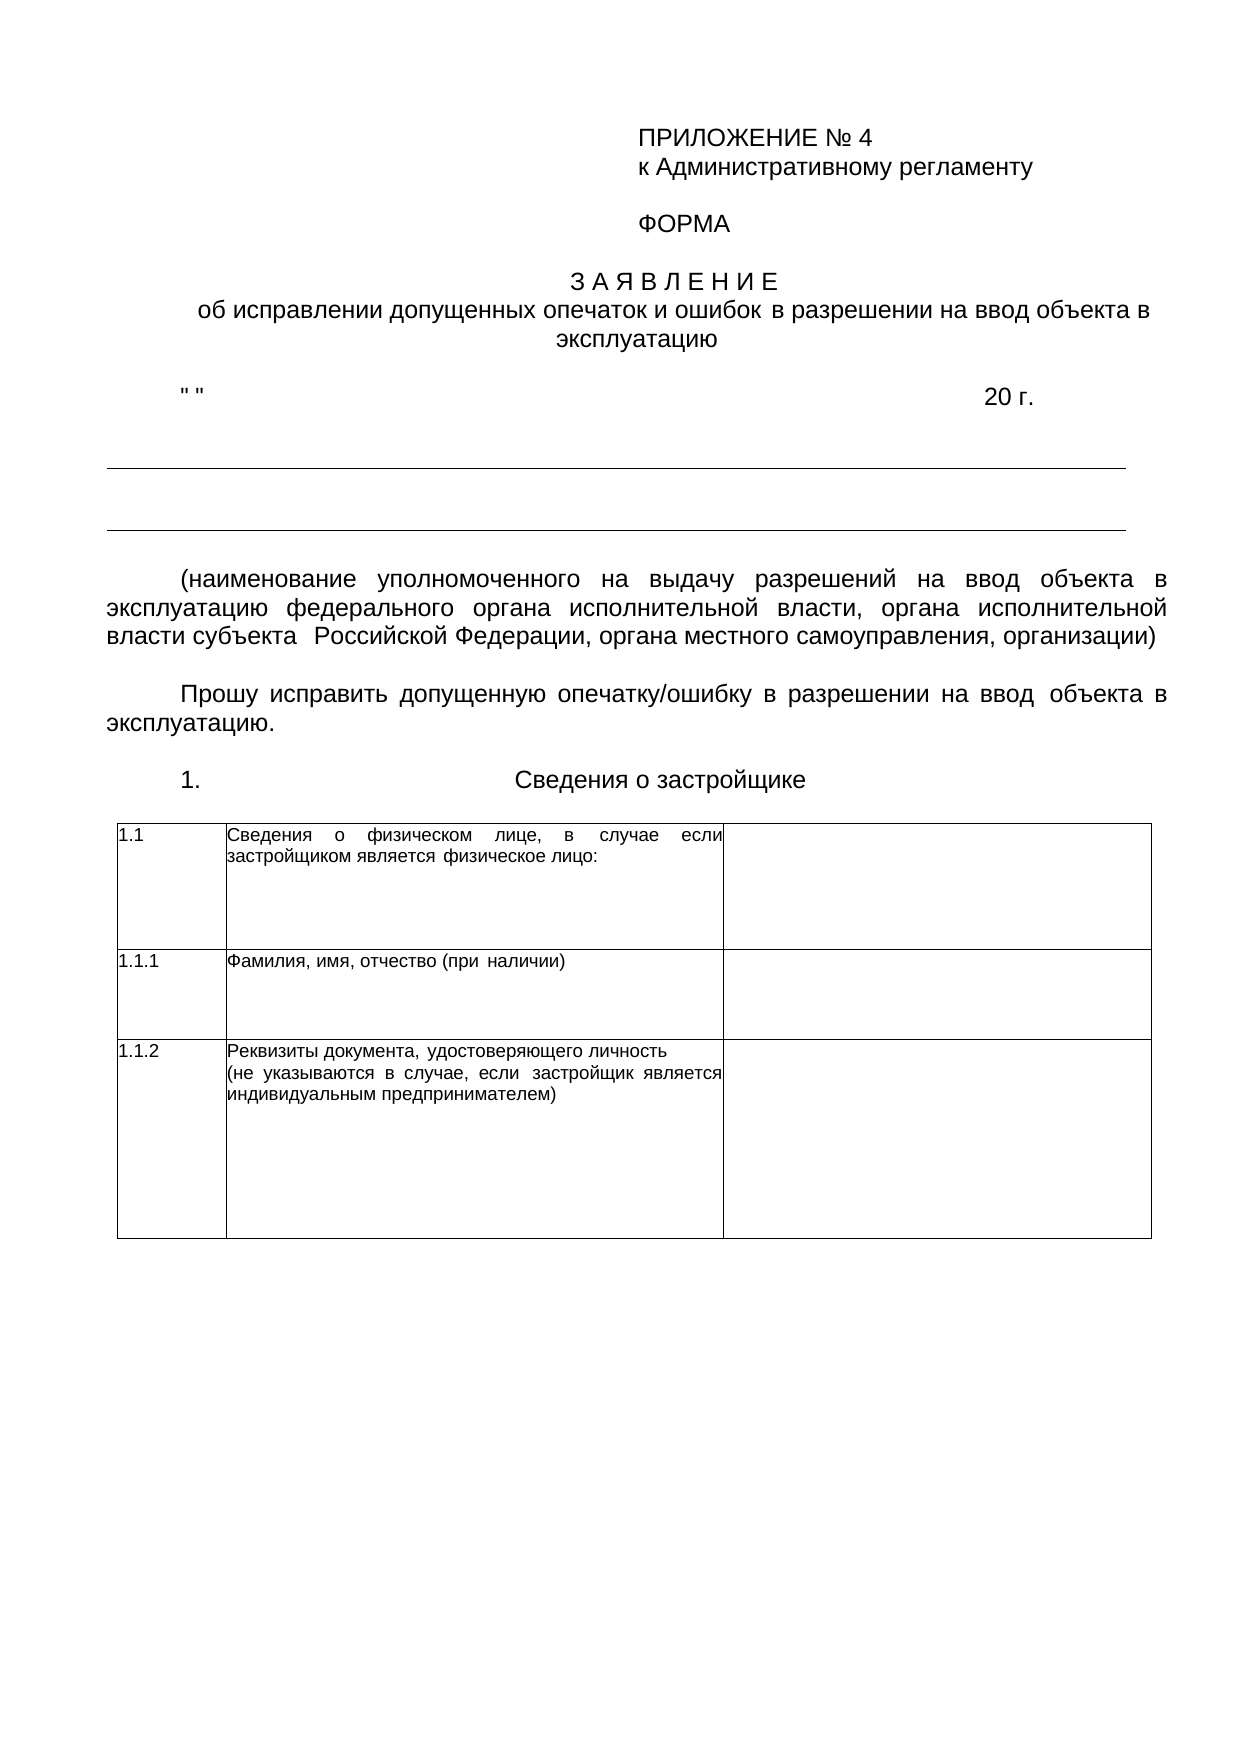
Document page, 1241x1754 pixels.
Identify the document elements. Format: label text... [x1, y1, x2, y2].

table_header Сведения о физическом лице, в случае если застройщиком является физическое лицо: [227, 824, 723, 949]
table_header 1.1 [118, 824, 226, 949]
text ФОРМА [638, 209, 1167, 238]
table_cell [724, 1040, 1151, 1238]
table_cell 1.1.1 [118, 950, 226, 1039]
table_header [724, 824, 1151, 949]
table_cell Реквизиты документа, удостоверяющего личность (не указываются в случае, если застройщик является индивидуальным предпринимателем) [227, 1040, 723, 1238]
text Прошу исправить допущенную опечатку/ошибку в разрешении на ввод объекта в эксплуатацию. [106, 679, 1167, 736]
table_cell 1.1.2 [118, 1040, 226, 1238]
text " " [106, 382, 906, 410]
text 20 г. [910, 382, 1167, 410]
table_cell Фамилия, имя, отчество (при наличии) [227, 950, 723, 1039]
text ПРИЛОЖЕНИЕ № 4 [638, 123, 1167, 152]
text об исправлении допущенных опечаток и ошибок в разрешении на ввод объекта в эксплуатацию [106, 295, 1167, 353]
text (наименование уполномоченного на выдачу разрешений на ввод объекта в эксплуатацию федерального органа исполнительной власти, органа исполнительной власти субъекта Российской Федерации, органа местного самоуправления, организации) [106, 564, 1167, 650]
list Сведения о застройщике [106, 765, 1167, 794]
table_cell [724, 950, 1151, 1039]
subtitle З А Я В Л Е Н И Е [106, 267, 1167, 295]
text к Административному регламенту [638, 152, 1167, 180]
